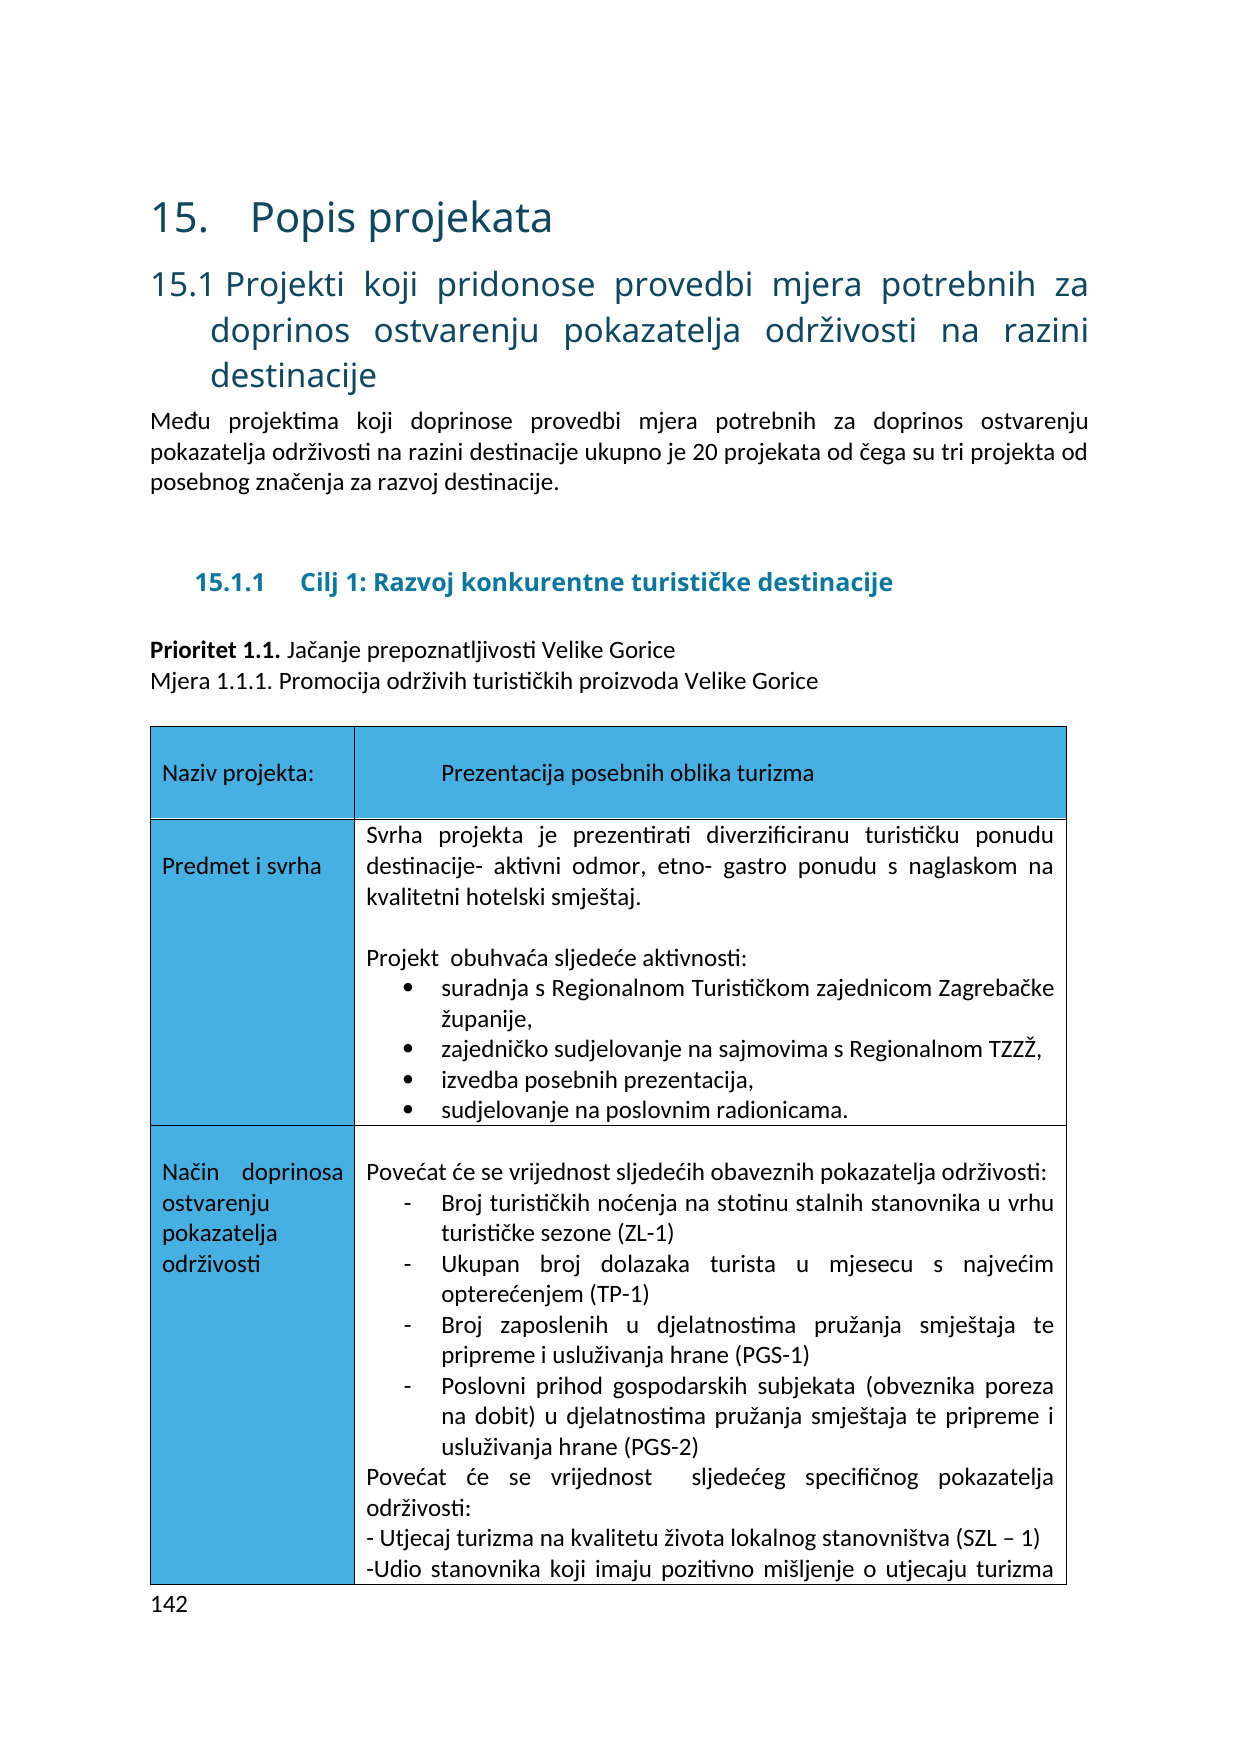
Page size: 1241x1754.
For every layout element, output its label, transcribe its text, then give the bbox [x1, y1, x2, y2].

subtitle Popis projekata [150, 187, 1090, 244]
text Mjera 1.1.1. Promocija održivih turističkih proizvoda Velike Gorice [150, 665, 1090, 695]
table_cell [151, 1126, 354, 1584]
subtitle Cilj 1: Razvoj konkurentne turističke destinacije [194, 565, 1090, 599]
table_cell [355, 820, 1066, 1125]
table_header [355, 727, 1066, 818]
subtitle Projekti koji pridonose provedbi mjera potrebnih za doprinos ostvarenju pokazatelja održivosti na razini destinacije [150, 261, 1090, 397]
text Prioritet 1.1. Jačanje prepoznatljivosti Velike Gorice [150, 634, 1090, 665]
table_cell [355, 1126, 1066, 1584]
text Među projektima koji doprinose provedbi mjera potrebnih za doprinos ostvarenju pokazatelja održivosti na razini destinacije ukupno je 20 projekata od čega su tri projekta od posebnog značenja za razvoj destinacije. [150, 406, 1090, 497]
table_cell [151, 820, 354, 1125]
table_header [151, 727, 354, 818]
